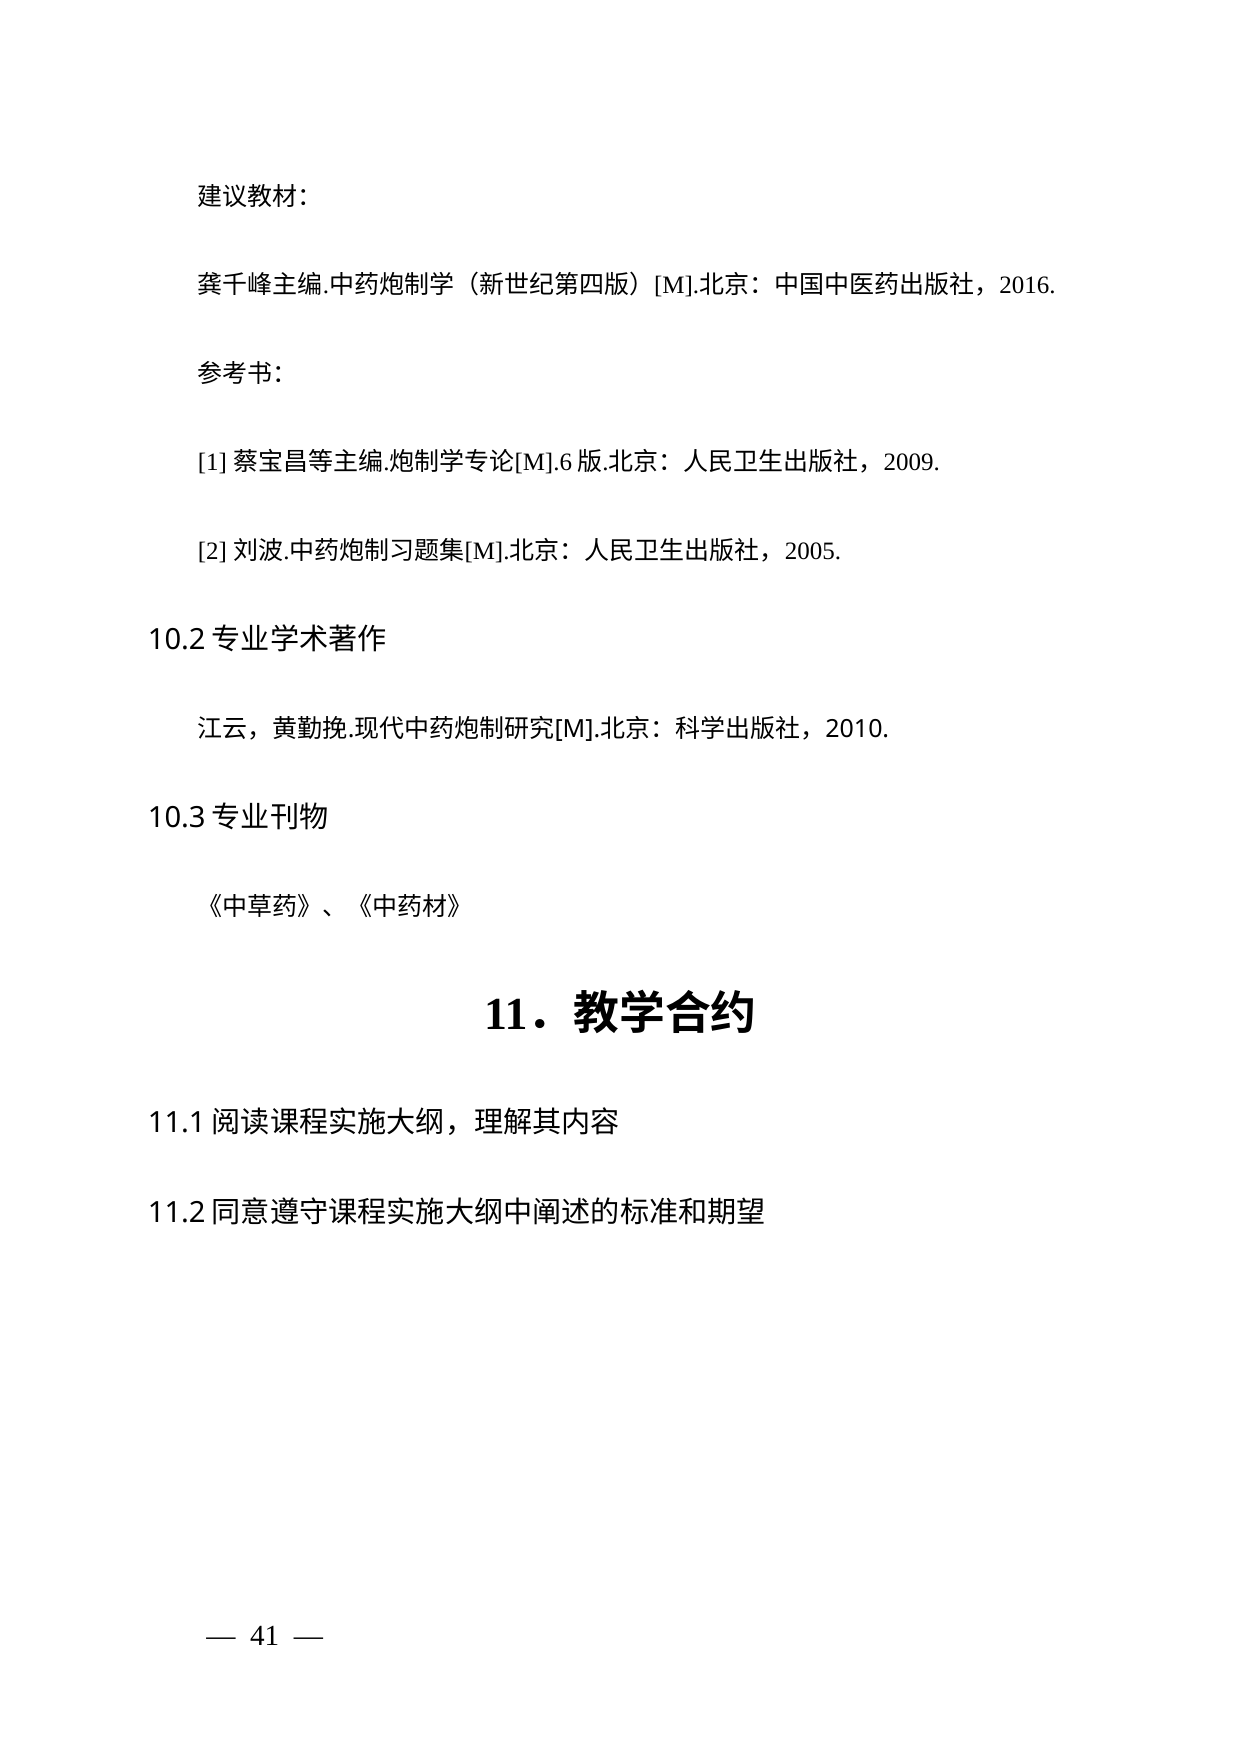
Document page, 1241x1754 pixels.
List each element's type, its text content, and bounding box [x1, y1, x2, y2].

text 江云，黄勤挽.现代中药炮制研究[M].北京：科学出版社，2010. [148, 694, 1092, 759]
text 10.3专业刊物 [148, 782, 1092, 847]
text 11.1阅读课程实施大纲，理解其内容 [148, 1087, 1092, 1152]
subtitle 11．教学合约 [148, 960, 1092, 1058]
text [1] 蔡宝昌等主编.炮制学专论[M].6版.北京：人民卫生出版社，2009. [148, 427, 1092, 492]
text [2] 刘波.中药炮制习题集[M].北京：人民卫生出版社，2005. [148, 516, 1092, 581]
text 参考书： [148, 339, 1092, 404]
text 《中草药》、《中药材》 [148, 872, 1092, 937]
text 龚千峰主编.中药炮制学（新世纪第四版）[M].北京：中国中医药出版社，2016. [148, 250, 1092, 315]
text 建议教材： [148, 162, 1092, 227]
text 10.2专业学术著作 [148, 604, 1092, 669]
text 11.2同意遵守课程实施大纲中阐述的标准和期望 [148, 1177, 1092, 1242]
